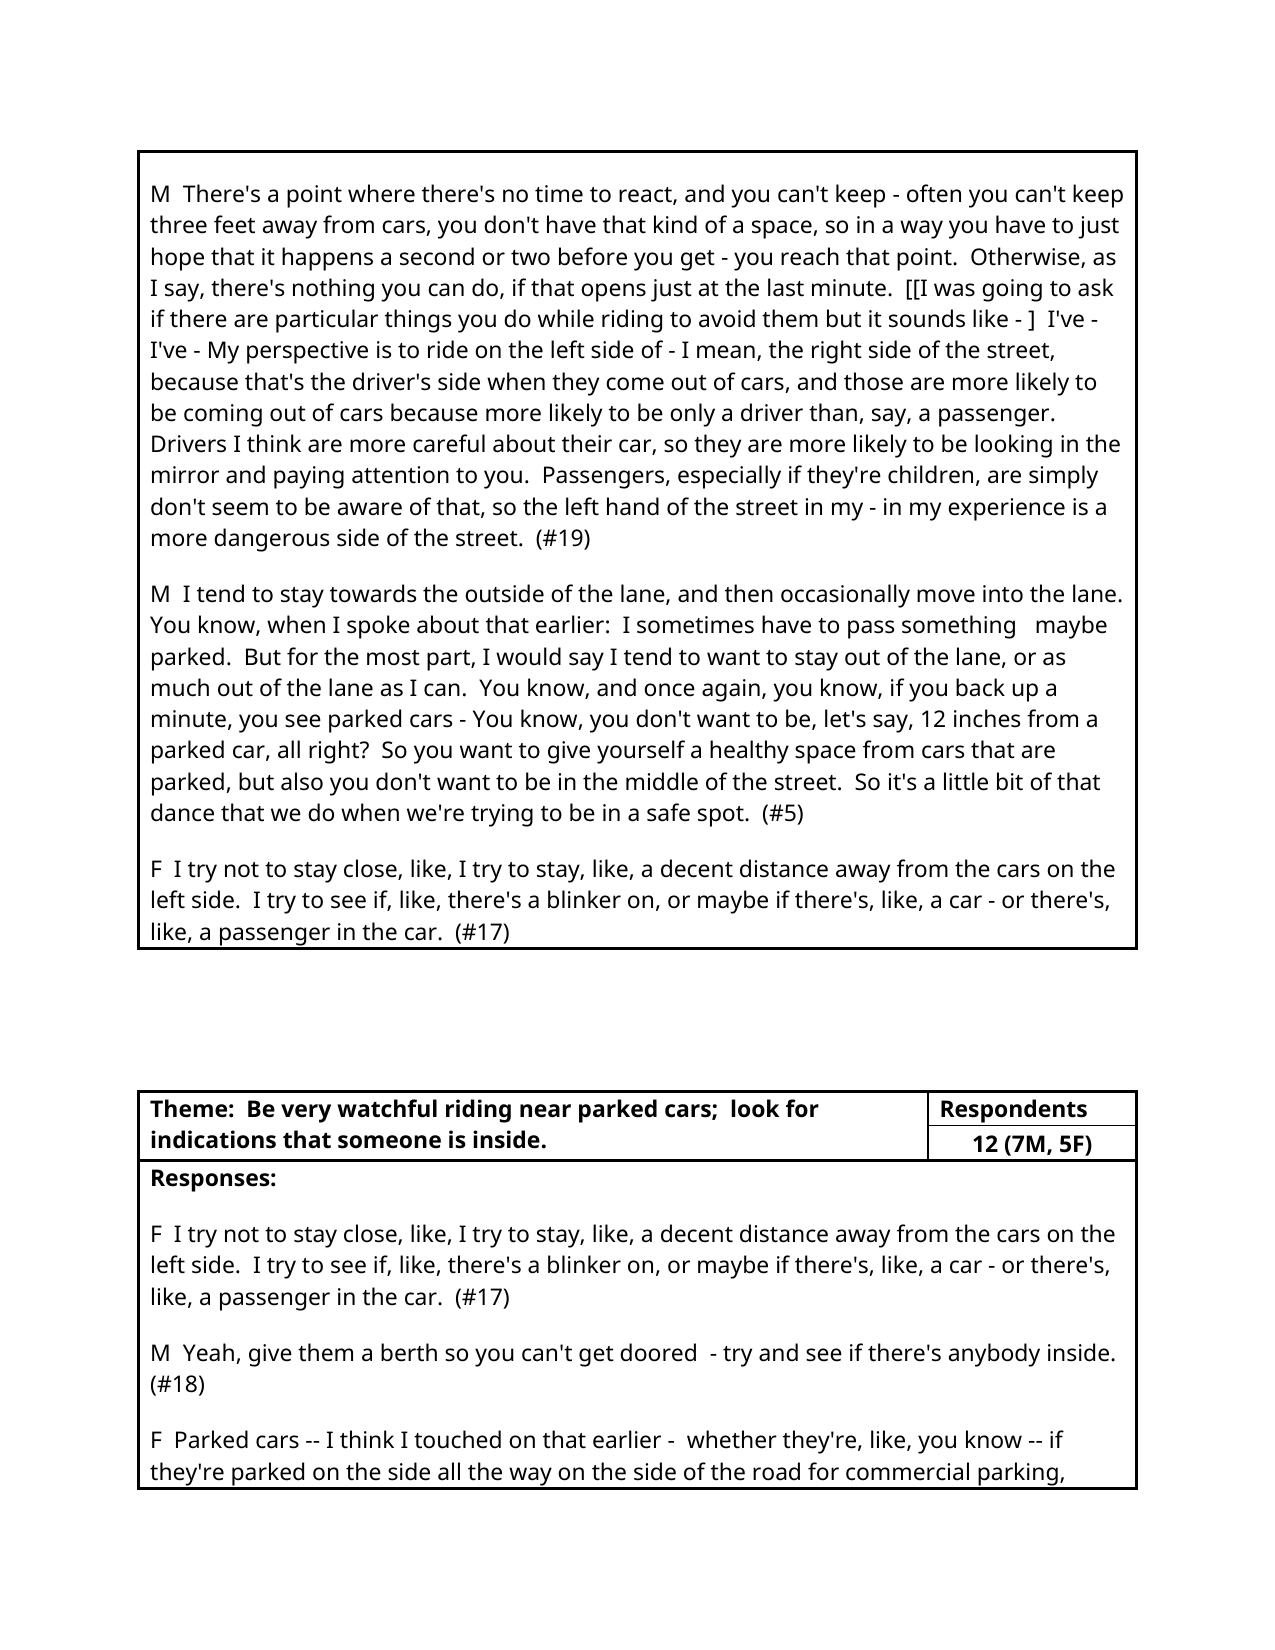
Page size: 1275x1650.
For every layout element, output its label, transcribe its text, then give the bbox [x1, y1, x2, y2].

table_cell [140, 1162, 1135, 1487]
table_cell 12 (7M, 5F) [929, 1126, 1135, 1159]
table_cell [140, 153, 1135, 947]
table_header Theme: Be very watchful riding near parked cars; look for indications that someone is inside. [140, 1093, 927, 1159]
table_header Respondents [929, 1093, 1135, 1124]
